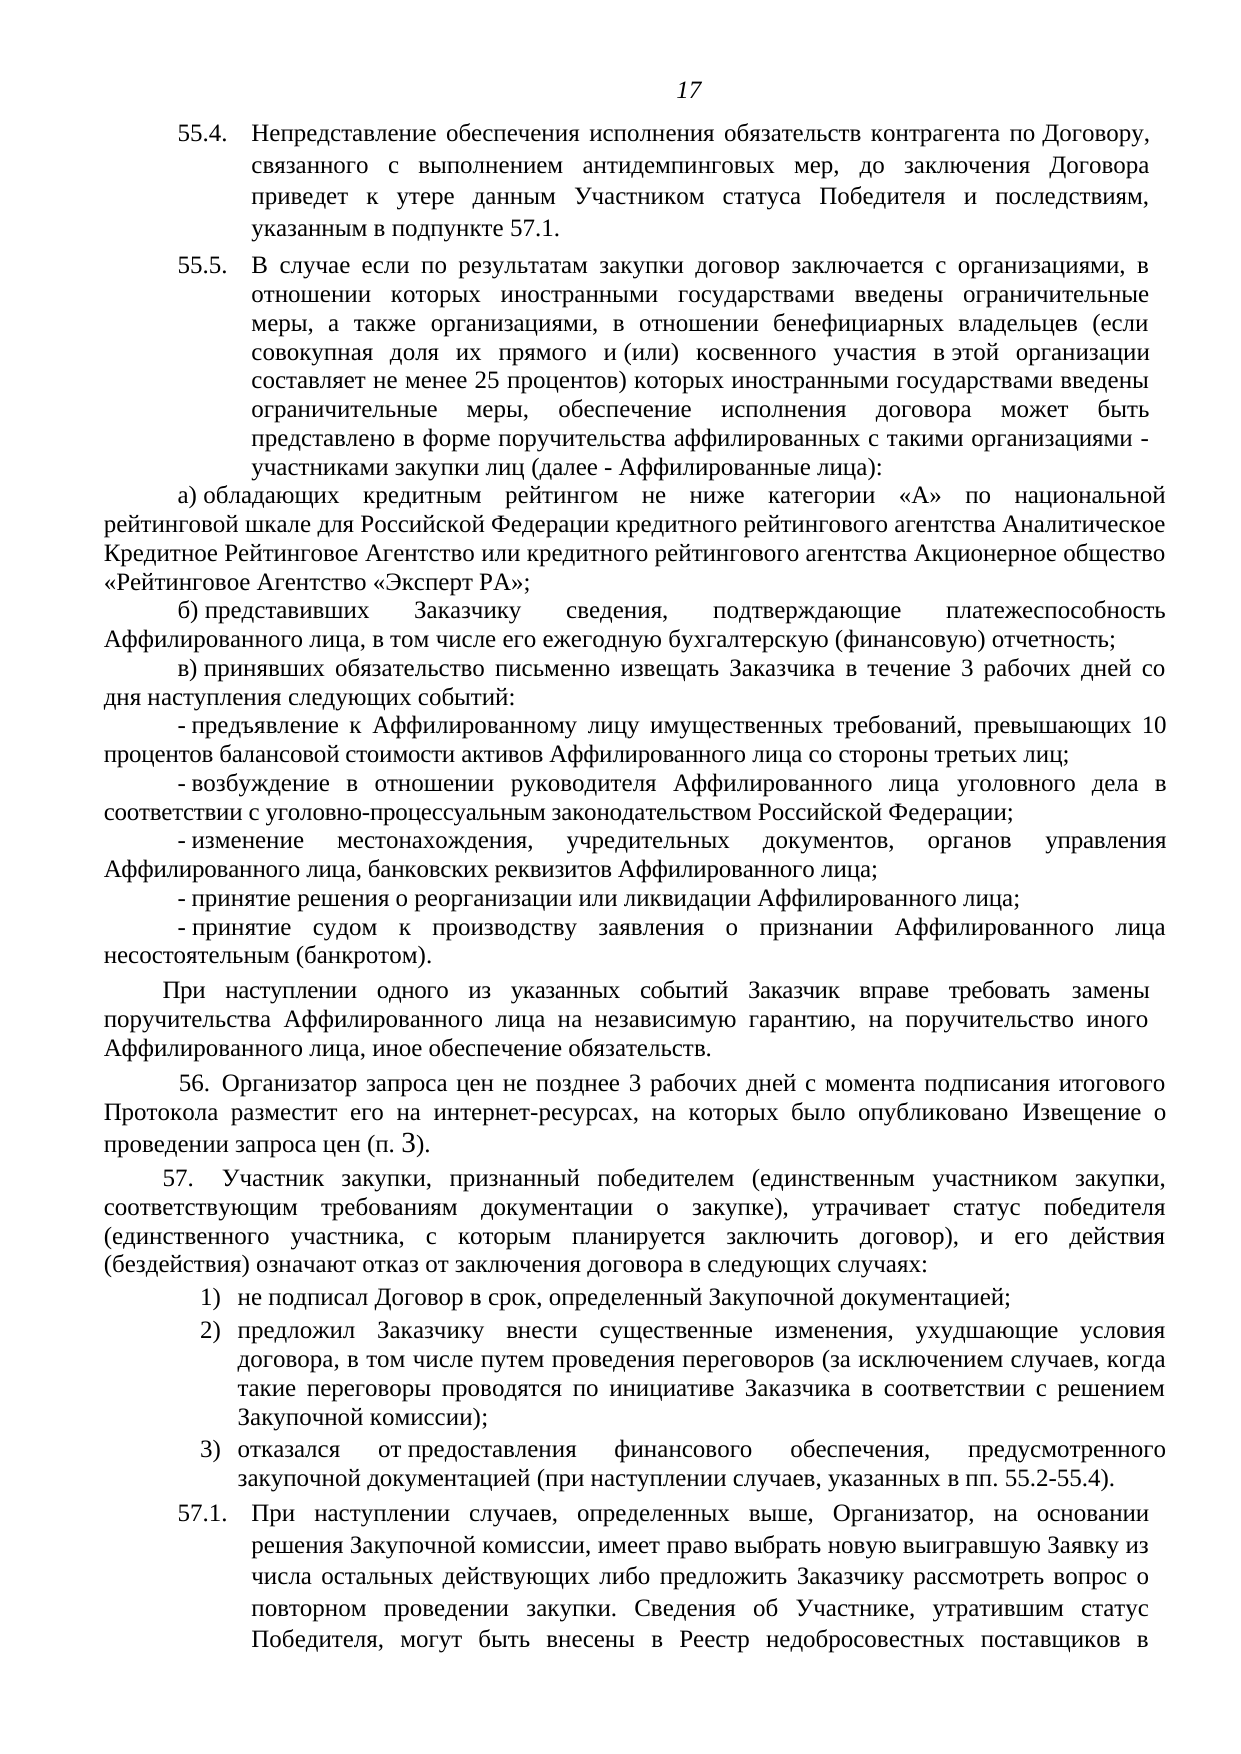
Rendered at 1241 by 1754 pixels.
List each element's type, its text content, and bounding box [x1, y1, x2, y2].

list не подписал Договор в срок, определенный Закупочной документацией; [200, 1282, 1166, 1311]
list Организатор запроса цен не позднее 3 рабочих дней с момента подписания итогового Протокола разместит его на интернет-ресурсах, на которых было опубликовано Извещение о проведении запроса цен (п. 4). [103, 1068, 1166, 1159]
text в) принявших обязательство письменно извещать Заказчика в течение 3 рабочих дней со дня наступления следующих событий: [103, 653, 1166, 711]
text б) представивших Заказчику сведения, подтверждающие платежеспособность Аффилированного лица, в том числе его ежегодную бухгалтерскую (финансовую) отчетность; [103, 596, 1166, 653]
list предъявление к Аффилированному лицу имущественных требований, превышающих 10 процентов балансовой стоимости активов Аффилированного лица со стороны третьих лиц; [103, 711, 1166, 768]
list отказался от предоставления финансового обеспечения, предусмотренного закупочной документацией (при наступлении случаев, указанных в пп. 56.2-56.4). [200, 1434, 1166, 1492]
list В случае если по результатам закупки договор заключается с организациями, в отношении которых иностранными государствами введены ограничительные меры, а также организациями, в отношении бенефициарных владельцев (если совокупная доля их прямого и (или) косвенного участия в этой организации составляет не менее 25 процентов) которых иностранными государствами введены ограничительные меры, обеспечение исполнения договора может быть представлено в форме поручительства аффилированных с такими организациями - участниками закупки лиц (далее - Аффилированные лица): [177, 251, 1150, 481]
list возбуждение в отношении руководителя Аффилированного лица уголовного дела в соответствии с уголовно-процессуальным законодательством Российской Федерации; [103, 768, 1166, 826]
list предложил Заказчику внести существенные изменения, ухудшающие условия договора, в том числе путем проведения переговоров (за исключением случаев, когда такие переговоры проводятся по инициативе Заказчика в соответствии с решением Закупочной комиссии); [200, 1315, 1166, 1430]
list изменение местонахождения, учредительных документов, органов управления Аффилированного лица, банковских реквизитов Аффилированного лица; [103, 826, 1166, 883]
list Участник закупки, признанный победителем (единственным участником закупки, соответствующим требованиям документации о закупке), утрачивает статус победителя (единственного участника, с которым планируется заключить договор), и его действия (бездействия) означают отказ от заключения договора в следующих случаях: [103, 1163, 1166, 1278]
text а) обладающих кредитным рейтингом не ниже категории «А» по национальной рейтинговой шкале для Российской Федерации кредитного рейтингового агентства Аналитическое Кредитное Рейтинговое Агентство или кредитного рейтингового агентства Акционерное общество «Рейтинговое Агентство «Эксперт РА»; [103, 481, 1166, 596]
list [177, 1498, 1150, 1653]
list принятие решения о реорганизации или ликвидации Аффилированного лица; [103, 883, 1166, 912]
list Непредставление обеспечения исполнения обязательств контрагента по Договору, связанного с выполнением антидемпинговых мер, до заключения Договора приведет к утере данным Участником статуса Победителя и последствиям, указанным в подпункте 58.1. [177, 118, 1150, 242]
text - принятие судом к производству заявления о признании Аффилированного лица несостоятельным (банкротом). [103, 912, 1166, 969]
text При наступлении одного из указанных событий Заказчик вправе требовать замены поручительства Аффилированного лица на независимую гарантию, на поручительство иного Аффилированного лица, иное обеспечение обязательств. [103, 976, 1150, 1062]
